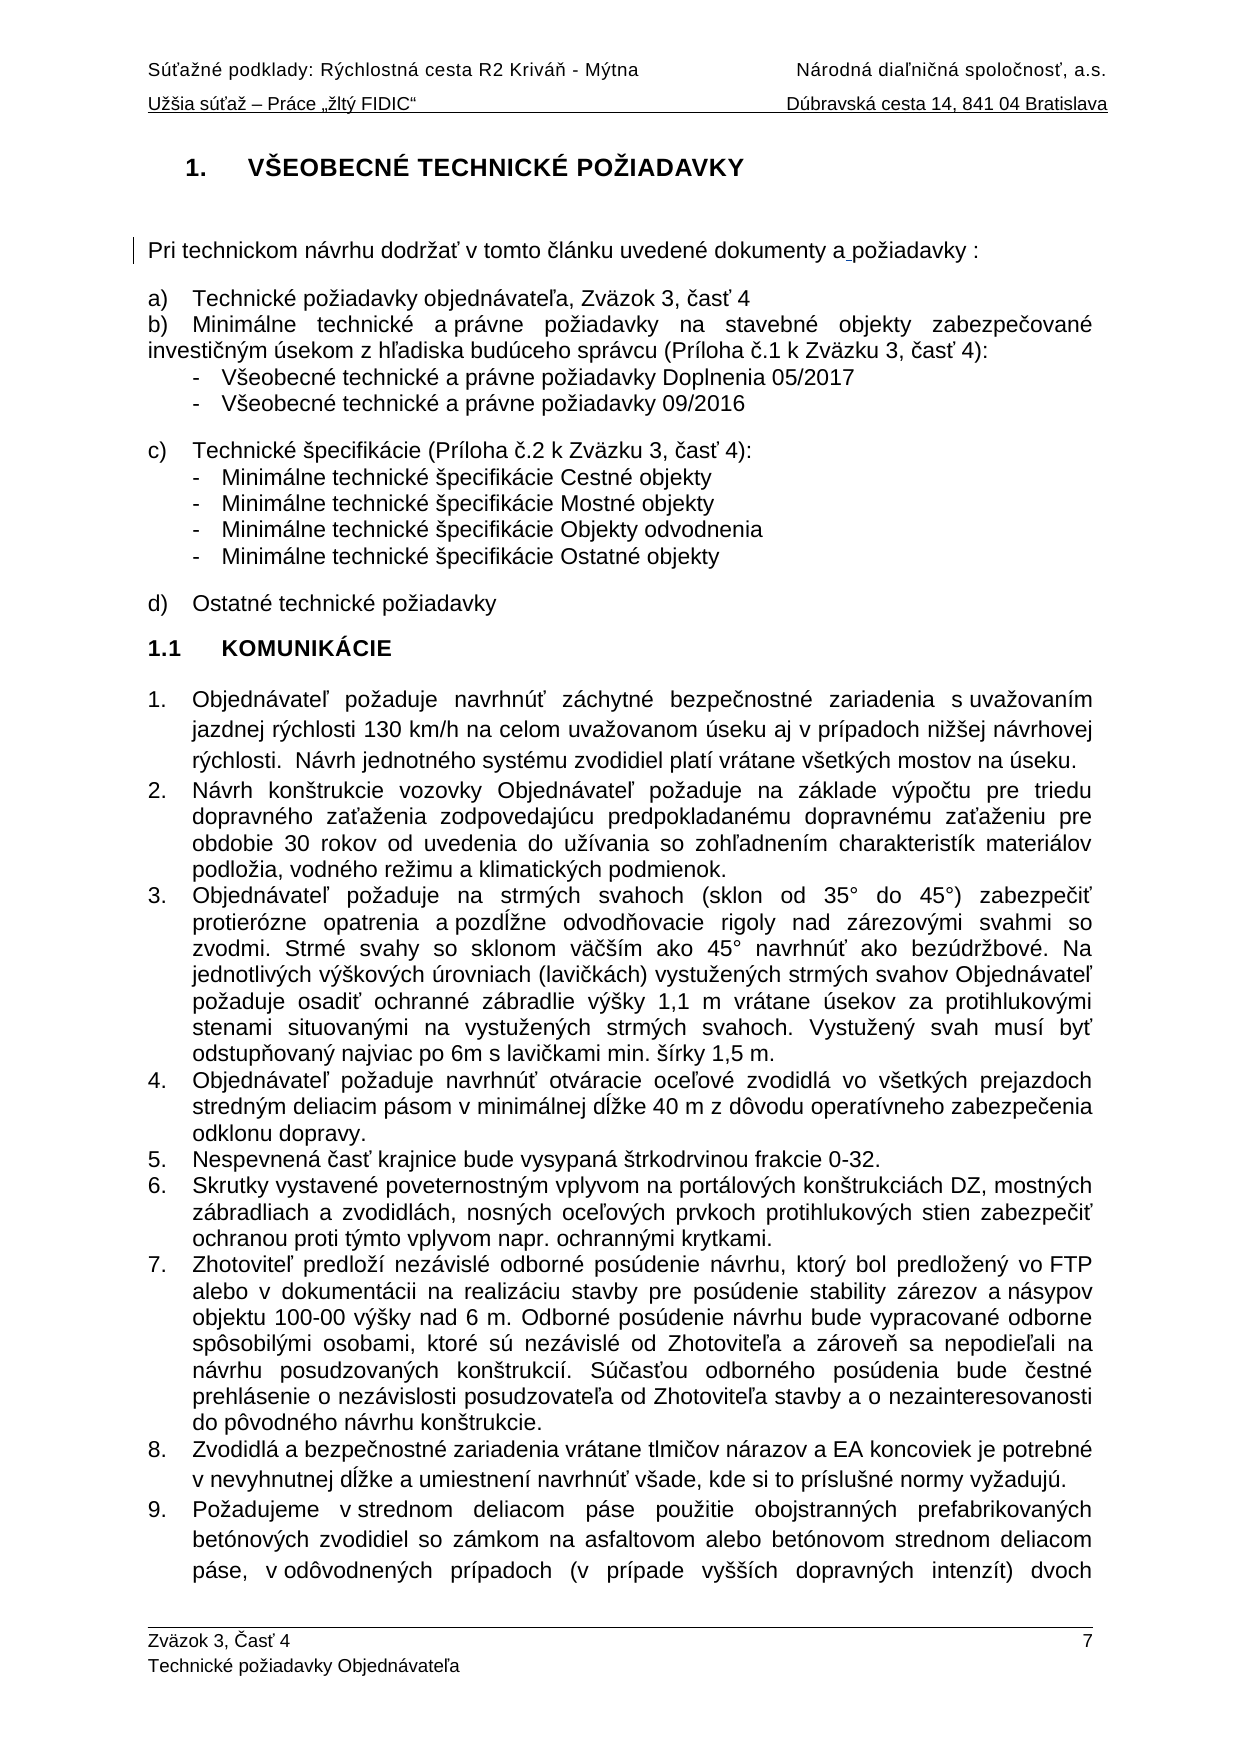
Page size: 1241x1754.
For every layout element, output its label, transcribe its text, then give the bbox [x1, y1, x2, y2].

text - Minimálne technické špecifikácie Cestné objekty [148, 463, 1093, 490]
list Návrh konštrukcie vozovky Objednávateľ požaduje na základe výpočtu pre triedu dopravného zaťaženia zodpovedajúcu predpokladanému dopravnému zaťaženiu pre obdobie 30 rokov od uvedenia do užívania so zohľadnením charakteristík materiálov podložia, vodného režimu a klimatických podmienok. [148, 777, 1093, 882]
text d) Ostatné technické požiadavky [148, 590, 1093, 616]
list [148, 1496, 1093, 1583]
text Pri technickom návrhu dodržať v tomto článku uvedené dokumenty apožiadavky : [148, 237, 1093, 264]
list Objednávateľ požaduje na strmých svahoch (sklon od 35° do 45°) zabezpečiť protierózne opatrenia a pozdĺžne odvodňovacie rigoly nad zárezovými svahmi so zvodmi. Strmé svahy so sklonom väčším ako 45° navrhnúť ako bezúdržbové. Na jednotlivých výškových úrovniach (lavičkách) vystužených strmých svahov Objednávateľ požaduje osadiť ochranné zábradlie výšky 1,1 m vrátane úsekov za protihlukovými stenami situovanými na vystužených strmých svahoch. Vystužený svah musí byť odstupňovaný najviac po 6m s lavičkami min. šírky 1,5 m. [148, 882, 1093, 1067]
list Skrutky vystavené poveternostným vplyvom na portálových konštrukciách DZ, mostných zábradliach a zvodidlách, nosných oceľových prvkoch protihlukových stien zabezpečiť ochranou proti týmto vplyvom napr. ochrannými krytkami. [148, 1172, 1093, 1251]
list Objednávateľ požaduje navrhnúť záchytné bezpečnostné zariadenia s uvažovaním jazdnej rýchlosti 130 km/h na celom uvažovanom úseku aj v prípadoch nižšej návrhovej rýchlosti. Návrh jednotného systému zvodidiel platí vrátane všetkých mostov na úseku. [147, 686, 1093, 773]
text - Minimálne technické špecifikácie Ostatné objekty [148, 543, 1093, 569]
list Zvodidlá a bezpečnostné zariadenia vrátane tlmičov nárazov a EA koncoviek je potrebné v nevyhnutnej dĺžke a umiestnení navrhnúť všade, kde si to príslušné normy vyžadujú. [148, 1436, 1093, 1492]
list Nespevnená časť krajnice bude vysypaná štrkodrvinou frakcie 0-32. [148, 1146, 1093, 1172]
text c) Technické špecifikácie (Príloha č.2 k Zväzku 3, časť 4): [148, 437, 1093, 463]
text - Všeobecné technické a právne požiadavky Doplnenia 05/2017 [148, 364, 1093, 390]
text - Minimálne technické špecifikácie Objekty odvodnenia [148, 516, 1093, 543]
list Zhotoviteľ predloží nezávislé odborné posúdenie návrhu, ktorý bol predložený vo FTP alebo v dokumentácii na realizáciu stavby pre posúdenie stability zárezov a násypov objektu 100-00 výšky nad 6 m. Odborné posúdenie návrhu bude vypracované odborne spôsobilými osobami, ktoré sú nezávislé od Zhotoviteľa a zároveň sa nepodieľali na návrhu posudzovaných konštrukcií. Súčasťou odborného posúdenia bude čestné prehlásenie o nezávislosti posudzovateľa od Zhotoviteľa stavby a o nezainteresovanosti do pôvodného návrhu konštrukcie. [148, 1251, 1093, 1436]
subtitle VŠEOBECNÉ technické Požiadavky [185, 153, 1093, 181]
list Objednávateľ požaduje navrhnúť otváracie oceľové zvodidlá vo všetkých prejazdoch stredným deliacim pásom v minimálnej dĺžke 40 m z dôvodu operatívneho zabezpečenia odklonu dopravy. [148, 1067, 1093, 1146]
text - Všeobecné technické a právne požiadavky 09/2016 [148, 390, 1093, 416]
text b) Minimálne technické a právne požiadavky na stavebné objekty zabezpečované investičným úsekom z hľadiska budúceho správcu (Príloha č.1 k Zväzku 3, časť 4): [148, 311, 1093, 364]
subtitle Komunikácie [148, 635, 1093, 661]
text a) Technické požiadavky objednávateľa, Zväzok 3, časť 4 [148, 284, 1093, 311]
text - Minimálne technické špecifikácie Mostné objekty [148, 490, 1093, 516]
